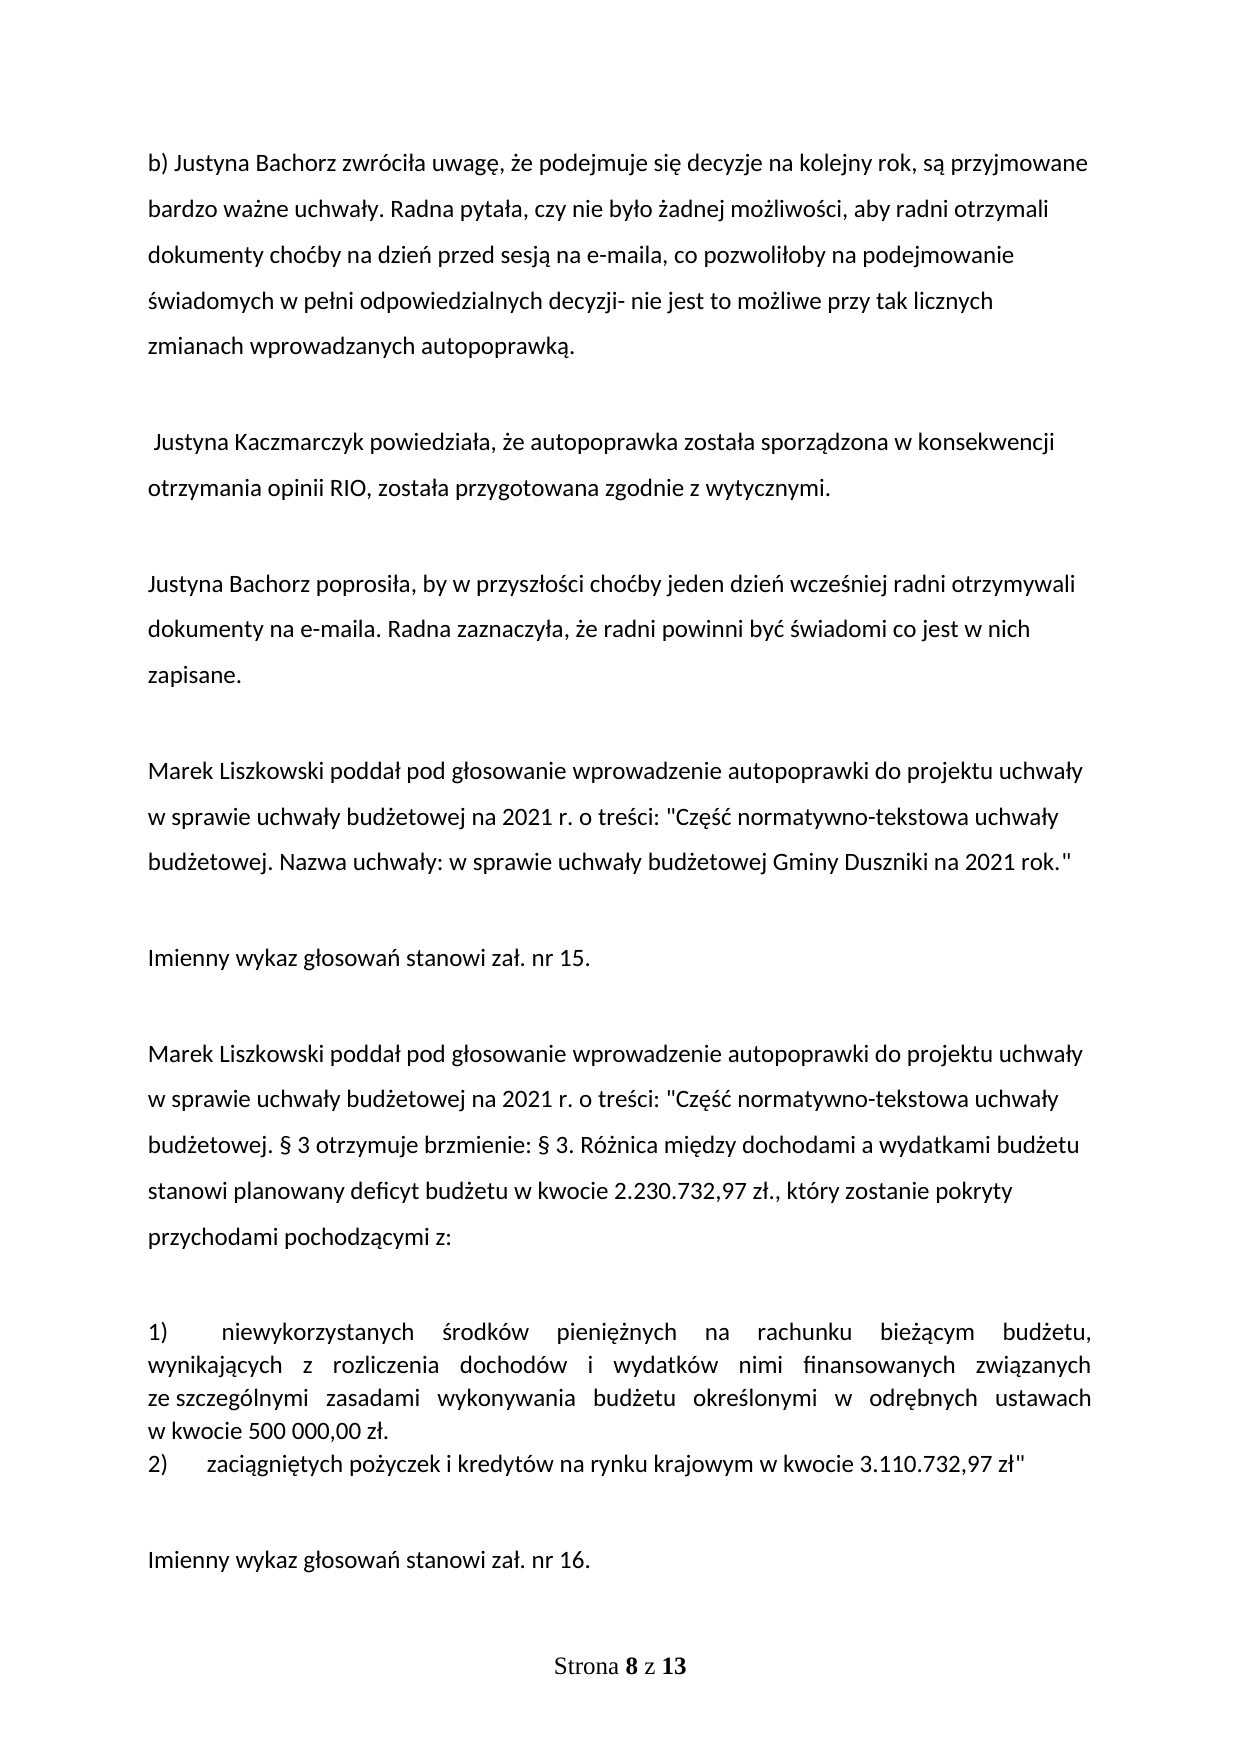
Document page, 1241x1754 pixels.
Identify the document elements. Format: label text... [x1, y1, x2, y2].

list Justyna Bachorz poprosiła, by w przyszłości choćby jeden dzień wcześniej radni otrzymywali dokumenty na e-maila. Radna zaznaczyła, że radni powinni być świadomi co jest w nich zapisane. [148, 568, 1093, 690]
list Justyna Kaczmarczyk powiedziała, że autopoprawka została sporządzona w konsekwencji otrzymania opinii RIO, została przygotowana zgodnie z wytycznymi. [148, 426, 1093, 502]
list Imienny wykaz głosowań stanowi zał. nr 16. [148, 1544, 1093, 1574]
list Marek Liszkowski poddał pod głosowanie wprowadzenie autopoprawki do projektu uchwały w sprawie uchwały budżetowej na 2021 r. o treści: "Część normatywno-tekstowa uchwały budżetowej. Nazwa uchwały: w sprawie uchwały budżetowej Gminy Duszniki na 2021 rok." [148, 755, 1093, 877]
list zaciągniętych pożyczek i kredytów na rynku krajowym w kwocie 3.110.732,97 zł" [148, 1448, 1093, 1479]
list niewykorzystanych środków pieniężnych na rachunku bieżącym budżetu, wynikających z rozliczenia dochodów i wydatków nimi finansowanych związanych ze szczególnymi zasadami wykonywania budżetu określonymi w odrębnych ustawach w kwocie 500 000,00 zł. [148, 1316, 1093, 1446]
list Marek Liszkowski poddał pod głosowanie wprowadzenie autopoprawki do projektu uchwały w sprawie uchwały budżetowej na 2021 r. o treści: "Część normatywno-tekstowa uchwały budżetowej. § 3 otrzymuje brzmienie: § 3. Różnica między dochodami a wydatkami budżetu stanowi planowany deficyt budżetu w kwocie 2.230.732,97 zł., który zostanie pokryty przychodami pochodzącymi z: [148, 1038, 1093, 1251]
list b) Justyna Bachorz zwróciła uwagę, że podejmuje się decyzje na kolejny rok, są przyjmowane bardzo ważne uchwały. Radna pytała, czy nie było żadnej możliwości, aby radni otrzymali dokumenty choćby na dzień przed sesją na e-maila, co pozwoliłoby na podejmowanie świadomych w pełni odpowiedzialnych decyzji- nie jest to możliwe przy tak licznych zmianach wprowadzanych autopoprawką. [148, 148, 1093, 361]
list Imienny wykaz głosowań stanowi zał. nr 15. [148, 942, 1093, 973]
